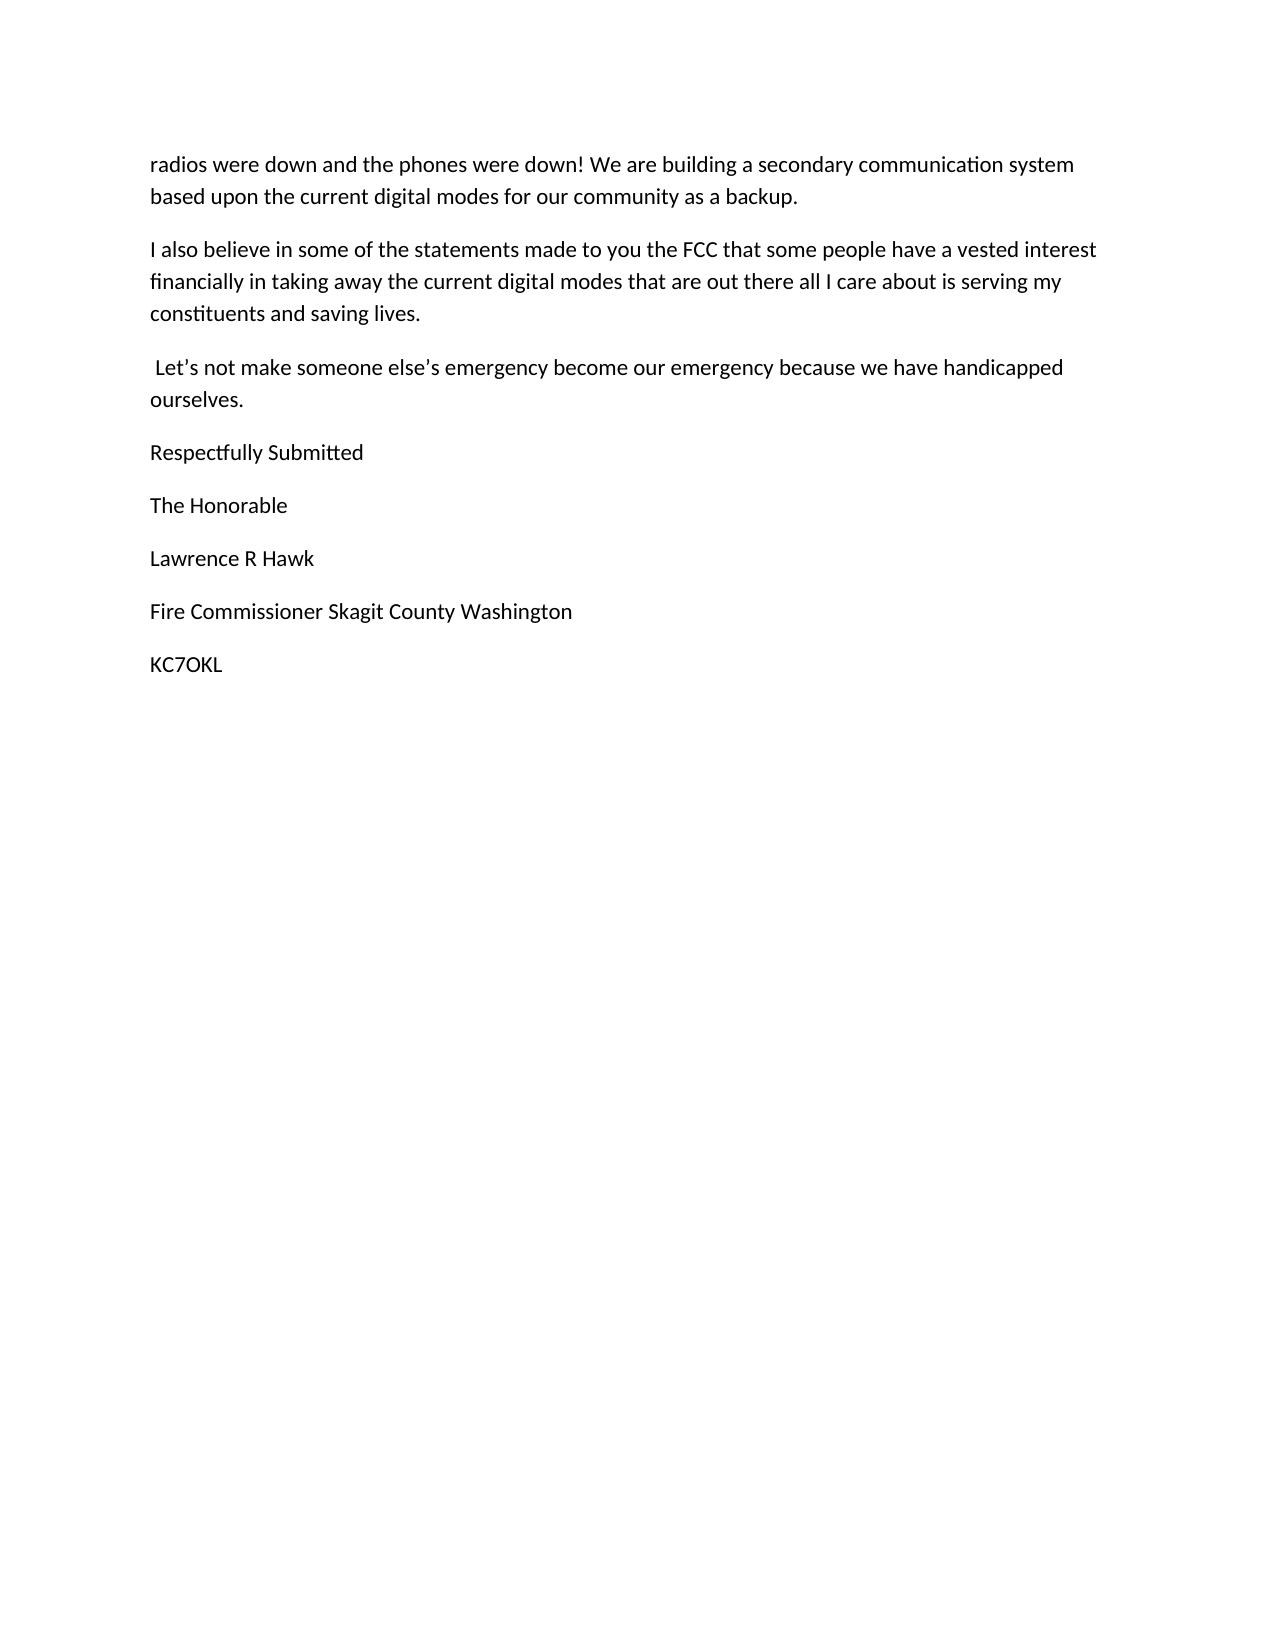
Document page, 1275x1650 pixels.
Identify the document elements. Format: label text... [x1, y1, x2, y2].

text KC7OKL [150, 650, 1125, 678]
text Let’s not make someone else’s emergency become our emergency because we have handicapped ourselves. [150, 353, 1125, 413]
text I also believe in some of the statements made to you the FCC that some people have a vested interest financially in taking away the current digital modes that are out there all I care about is serving my constituents and saving lives. [150, 235, 1125, 328]
text Lawrence R Hawk [150, 544, 1125, 572]
text The Honorable [150, 491, 1125, 519]
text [150, 150, 1125, 210]
text Respectfully Submitted [150, 438, 1125, 466]
text Fire Commissioner Skagit County Washington [150, 597, 1125, 625]
